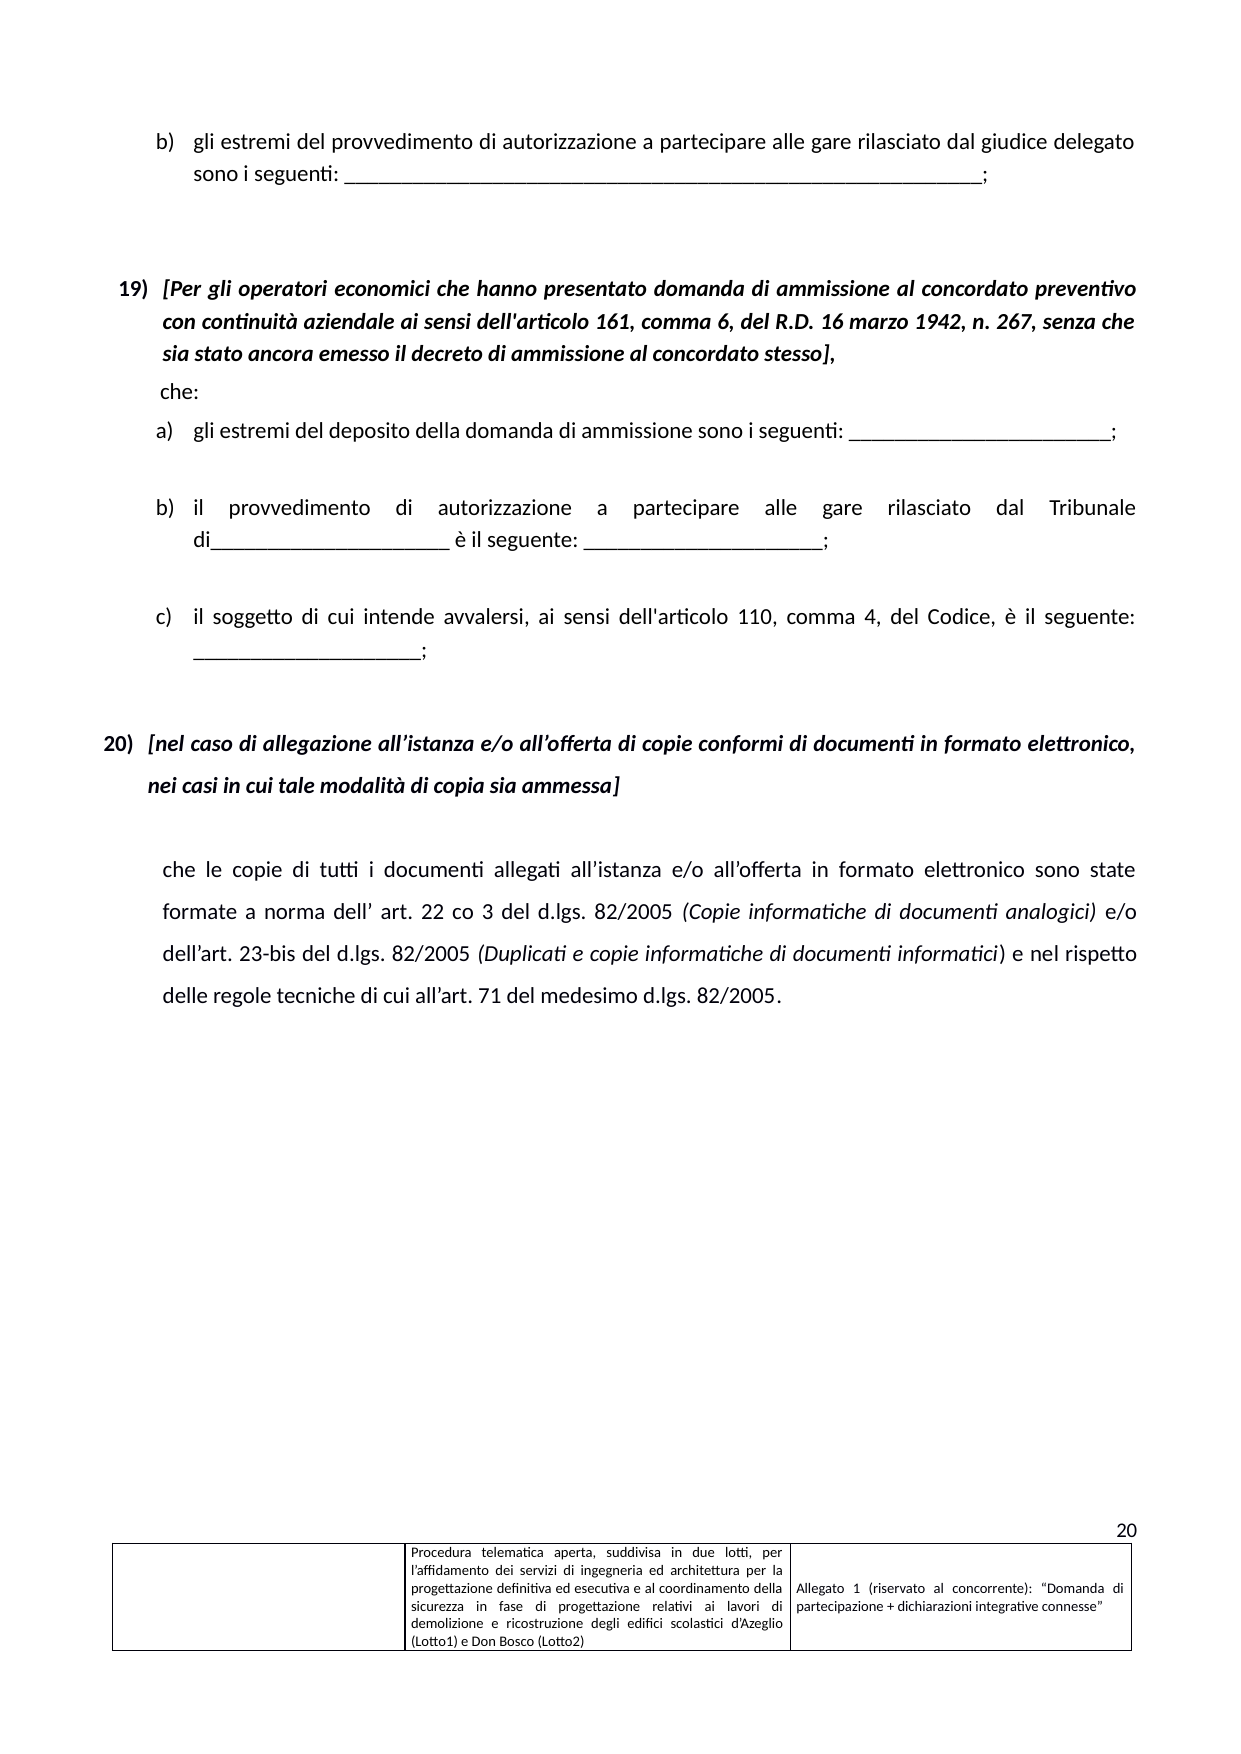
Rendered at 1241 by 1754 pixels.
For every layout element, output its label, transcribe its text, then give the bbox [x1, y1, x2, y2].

list gli estremi del deposito della domanda di ammissione sono i seguenti: _______________________; [156, 416, 1137, 444]
list il soggetto di cui intende avvalersi, ai sensi dell'articolo 110, comma 4, del Codice, è il seguente: ____________________; [156, 602, 1137, 663]
list [Per gli operatori economici che hanno presentato domanda di ammissione al concordato preventivo con continuità aziendale ai sensi dell'articolo 161, comma 6, del R.D. 16 marzo 1942, n. 267, senza che sia stato ancora emesso il decreto di ammissione al concordato stesso], [118, 274, 1137, 367]
list il provvedimento di autorizzazione a partecipare alle gare rilasciato dal Tribunale di_____________________ è il seguente: _____________________; [156, 493, 1137, 553]
text che: [160, 377, 1137, 405]
text che le copie di tutti i documenti allegati all’istanza e/o all’offerta in formato elettronico sono state formate a norma dell’ art. 22 co 3 del d.lgs. 82/2005 (Copie informatiche di documenti analogici) e/o dell’art. 23-bis del d.lgs. 82/2005 (Duplicati e copie informatiche di documenti informatici) e nel rispetto delle regole tecniche di cui all’art. 71 del medesimo d.lgs. 82/2005. [162, 855, 1137, 1009]
list [nel caso di allegazione all’istanza e/o all’offerta di copie conformi di documenti in formato elettronico, nei casi in cui tale modalità di copia sia ammessa] [103, 729, 1137, 799]
list gli estremi del provvedimento di autorizzazione a partecipare alle gare rilasciato dal giudice delegato sono i seguenti: ________________________________________________________; [156, 127, 1137, 187]
